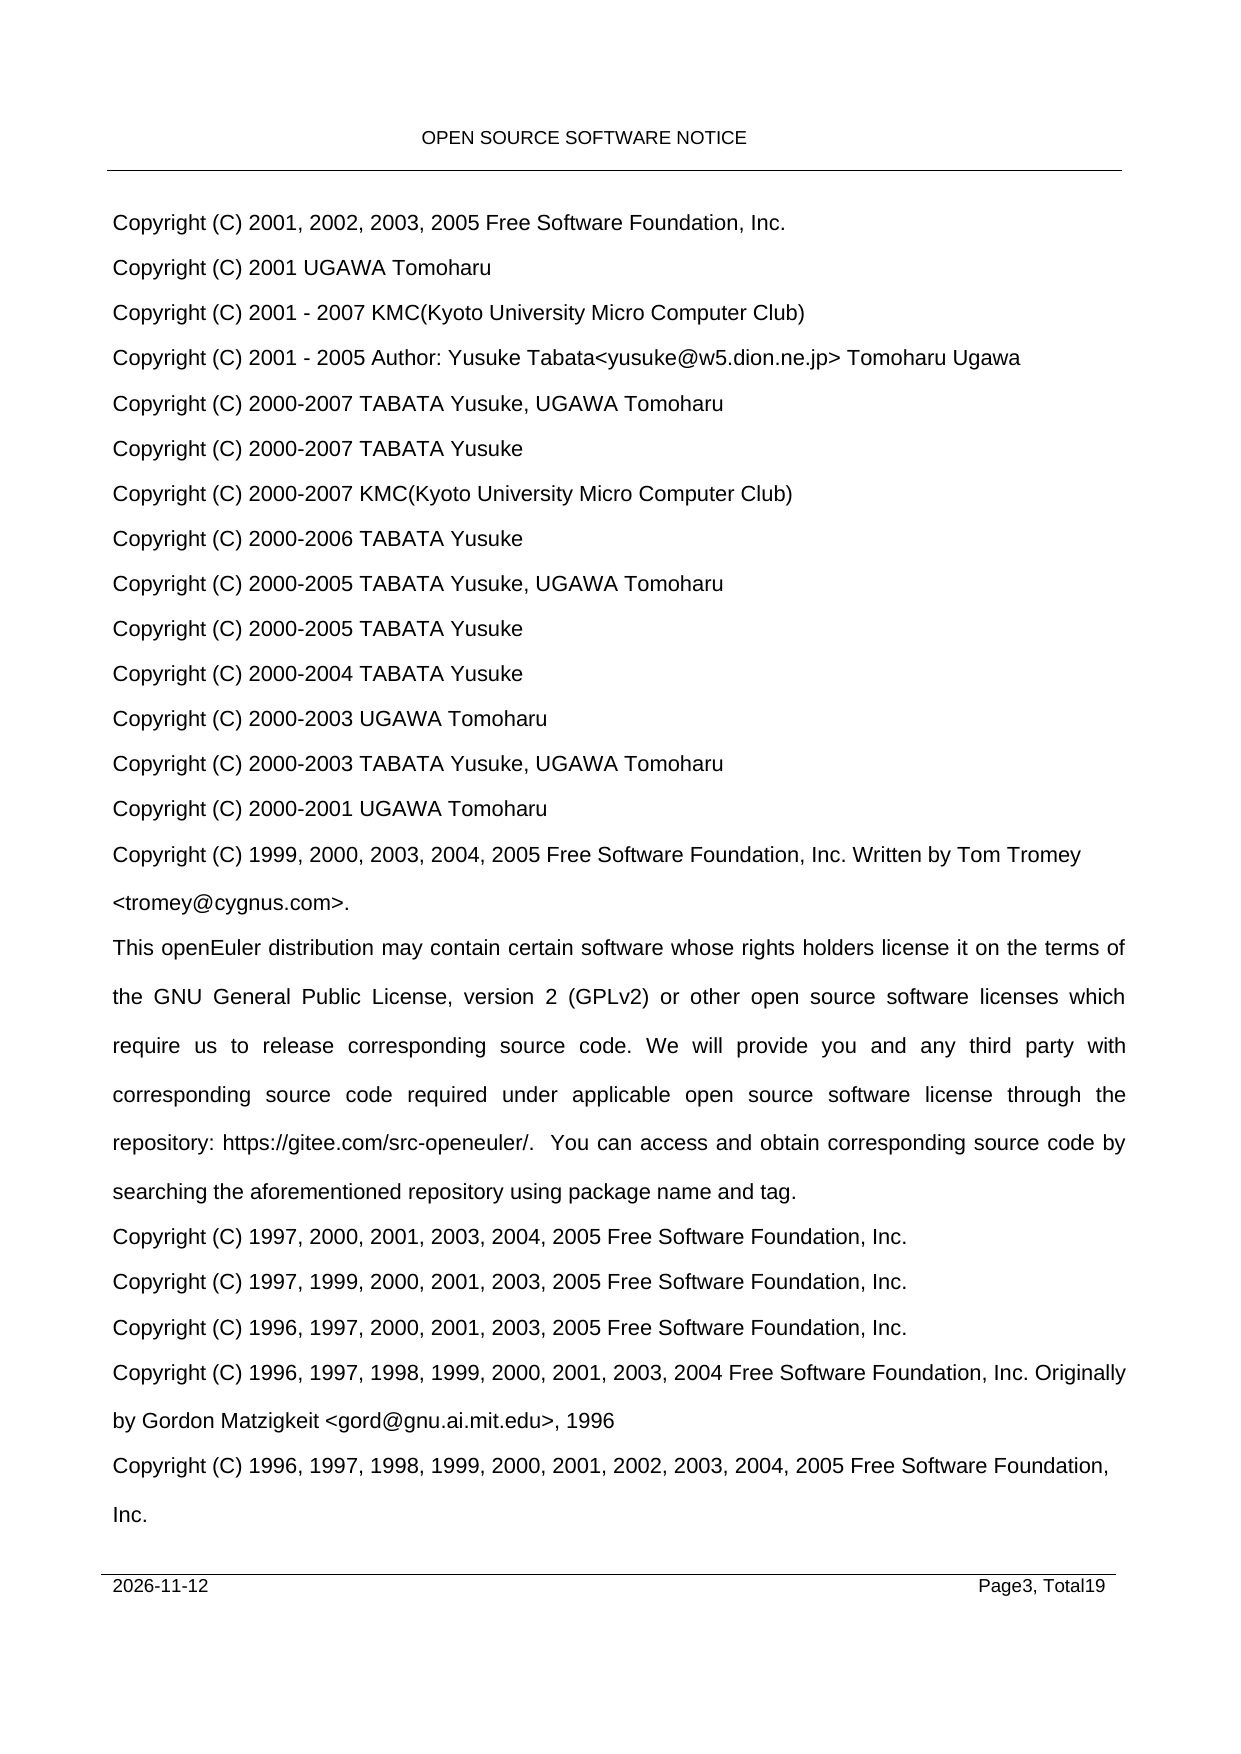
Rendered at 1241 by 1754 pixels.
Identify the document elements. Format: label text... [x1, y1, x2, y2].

text Copyright (C) 2000-2005 TABATA Yusuke [112, 612, 1128, 645]
text Copyright (C) 2000-2005 TABATA Yusuke, UGAWA Tomoharu [112, 567, 1128, 600]
text Copyright (C) 2000-2004 TABATA Yusuke [112, 657, 1128, 690]
text Copyright (C) 1997, 2000, 2001, 2003, 2004, 2005 Free Software Foundation, Inc. [112, 1221, 1128, 1253]
text Copyright (C) 2000-2007 TABATA Yusuke, UGAWA Tomoharu [112, 387, 1128, 419]
text Copyright (C) 2001, 2002, 2003, 2005 Free Software Foundation, Inc. [112, 206, 1128, 239]
text This openEuler distribution may contain certain software whose rights holders license it on the terms of the GNU General Public License, version 2 (GPLv2) or other open source software licenses which require us to release corresponding source code. We will provide you and any third party with corresponding source code required under applicable open source software license through the repository: https://gitee.com/src-openeuler/. You can access and obtain corresponding source code by searching the aforementioned repository using package name and tag. [112, 932, 1128, 1208]
text Copyright (C) 2001 UGAWA Tomoharu [112, 251, 1128, 284]
text Copyright (C) 1996, 1997, 1998, 1999, 2000, 2001, 2003, 2004 Free Software Foundation, Inc. Originally by Gordon Matzigkeit <gord@gnu.ai.mit.edu>, 1996 [112, 1356, 1128, 1437]
text Copyright (C) 2000-2003 UGAWA Tomoharu [112, 702, 1128, 735]
text Copyright (C) 2000-2001 UGAWA Tomoharu [112, 793, 1128, 825]
text Copyright (C) 1996, 1997, 2000, 2001, 2003, 2005 Free Software Foundation, Inc. [112, 1311, 1128, 1343]
text Copyright (C) 2001 - 2007 KMC(Kyoto University Micro Computer Club) [112, 297, 1128, 329]
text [112, 1450, 1128, 1531]
text Copyright (C) 2000-2006 TABATA Yusuke [112, 522, 1128, 554]
text Copyright (C) 2000-2003 TABATA Yusuke, UGAWA Tomoharu [112, 748, 1128, 780]
text Copyright (C) 2001 - 2005 Author: Yusuke Tabata<yusuke@w5.dion.ne.jp> Tomoharu Ugawa [112, 342, 1128, 374]
text Copyright (C) 2000-2007 KMC(Kyoto University Micro Computer Club) [112, 477, 1128, 509]
text Copyright (C) 1999, 2000, 2003, 2004, 2005 Free Software Foundation, Inc. Written by Tom Tromey <tromey@cygnus.com>. [112, 838, 1128, 919]
text Copyright (C) 1997, 1999, 2000, 2001, 2003, 2005 Free Software Foundation, Inc. [112, 1266, 1128, 1298]
text Copyright (C) 2000-2007 TABATA Yusuke [112, 432, 1128, 464]
